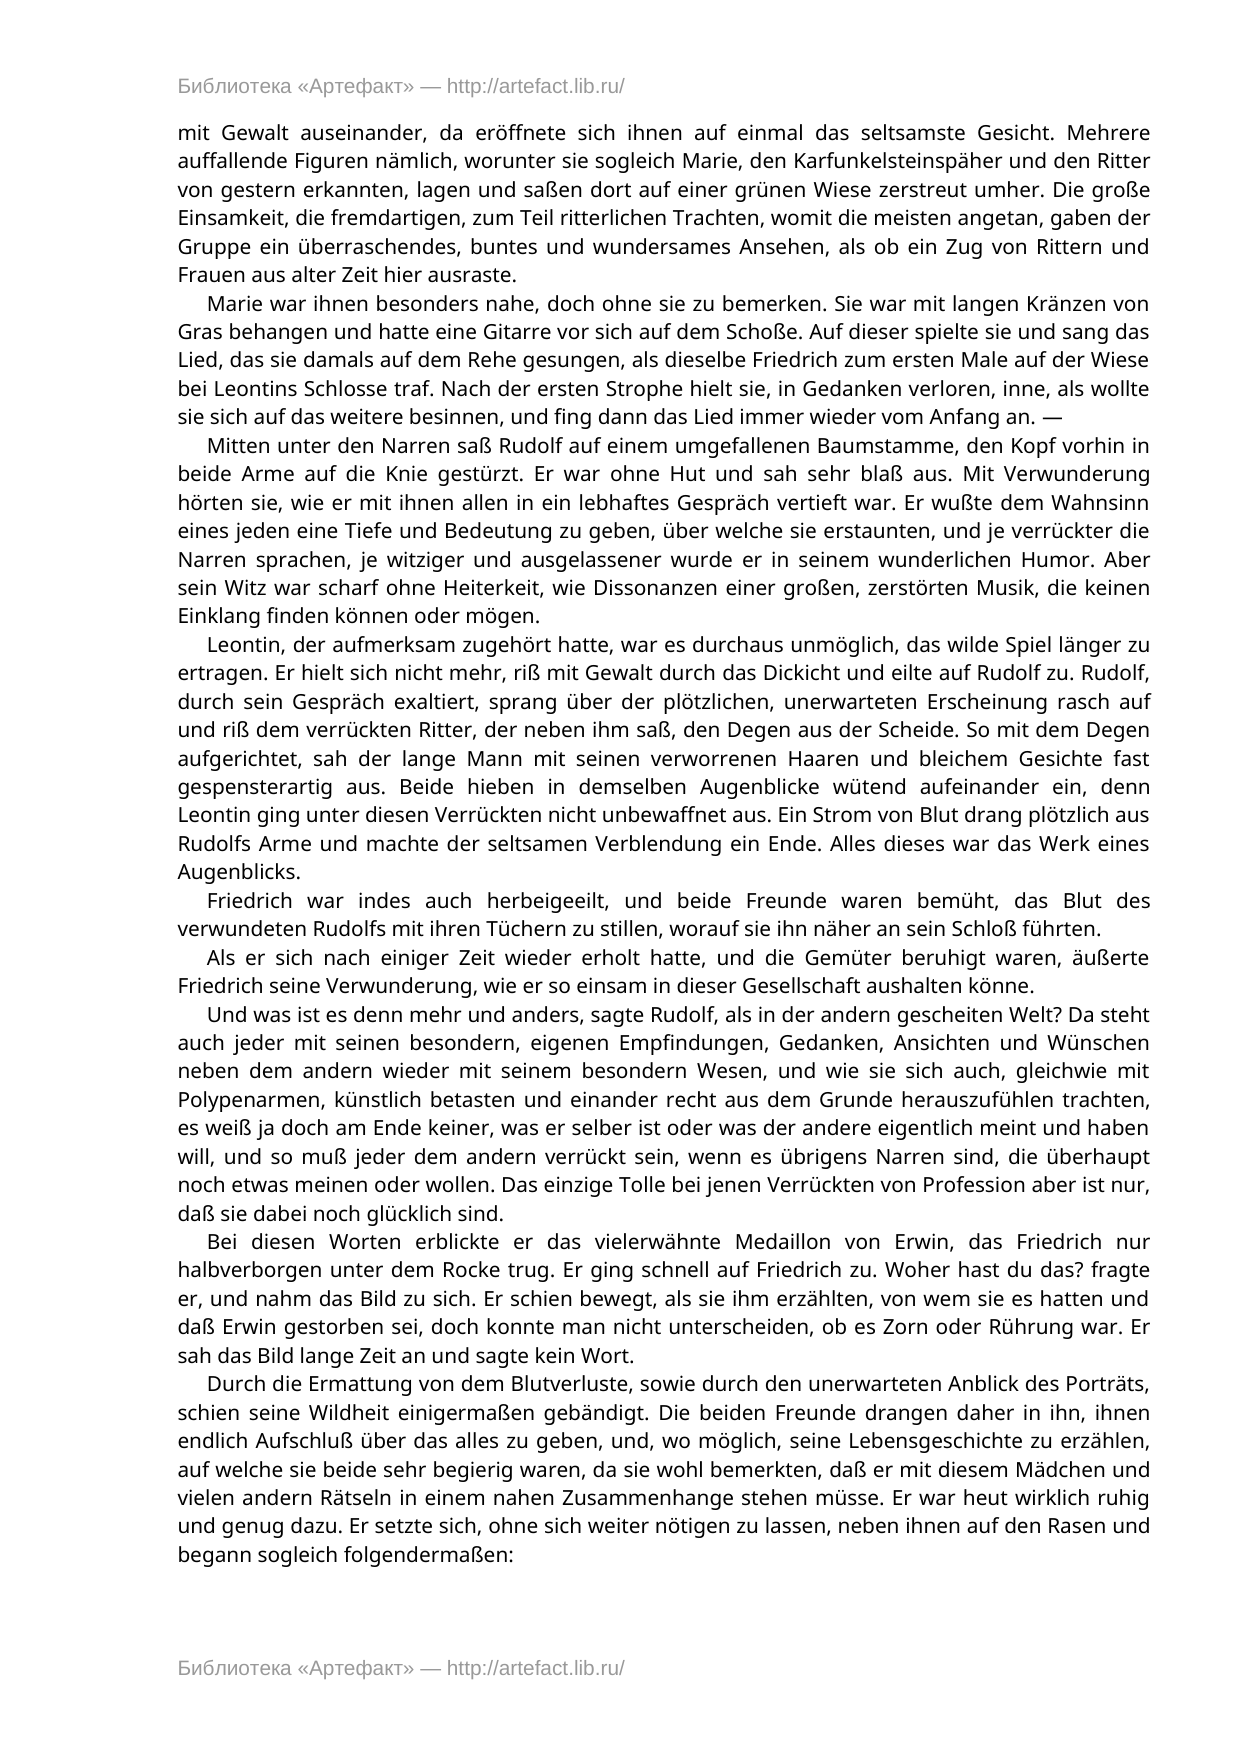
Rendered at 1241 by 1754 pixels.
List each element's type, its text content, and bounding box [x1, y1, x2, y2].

text Mitten unter den Narren saß Rudolf auf einem umgefallenen Baumstamme, den Kopf vorhin in beide Arme auf die Knie gestürzt. Er war ohne Hut und sah sehr blaß aus. Mit Verwunderung hörten sie, wie er mit ihnen allen in ein lebhaftes Gespräch vertieft war. Er wußte dem Wahnsinn eines jeden eine Tiefe und Bedeutung zu geben, über welche sie erstaunten, und je verrückter die Narren sprachen, je witziger und ausgelassener wurde er in seinem wunderlichen Humor. Aber sein Witz war scharf ohne Heiterkeit, wie Dissonanzen einer großen, zerstörten Musik, die keinen Einklang finden können oder mögen. [177, 431, 1152, 630]
text Friedrich war indes auch herbeigeeilt, und beide Freunde waren bemüht, das Blut des verwundeten Rudolfs mit ihren Tüchern zu stillen, worauf sie ihn näher an sein Schloß führten. [177, 886, 1152, 943]
text Als er sich nach einiger Zeit wieder erholt hatte, und die Gemüter beruhigt waren, äußerte Friedrich seine Verwunderung, wie er so einsam in dieser Gesellschaft aushalten könne. [177, 943, 1152, 1000]
text Und was ist es denn mehr und anders, sagte Rudolf, als in der andern gescheiten Welt? Da steht auch jeder mit seinen besondern, eigenen Empfindungen, Gedanken, Ansichten und Wünschen neben dem andern wieder mit seinem besondern Wesen, und wie sie sich auch, gleichwie mit Polypenarmen, künstlich betasten und einander recht aus dem Grunde herauszufühlen trachten, es weiß ja doch am Ende keiner, was er selber ist oder was der andere eigentlich meint und haben will, und so muß jeder dem andern verrückt sein, wenn es übrigens Narren sind, die überhaupt noch etwas meinen oder wollen. Das einzige Tolle bei jenen Verrückten von Profession aber ist nur, daß sie dabei noch glücklich sind. [177, 1000, 1152, 1227]
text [177, 118, 1152, 289]
text Bei diesen Worten erblickte er das vielerwähnte Medaillon von Erwin, das Friedrich nur halbverborgen unter dem Rocke trug. Er ging schnell auf Friedrich zu. Woher hast du das? fragte er, und nahm das Bild zu sich. Er schien bewegt, als sie ihm erzählten, von wem sie es hatten und daß Erwin gestorben sei, doch konnte man nicht unterscheiden, ob es Zorn oder Rührung war. Er sah das Bild lange Zeit an und sagte kein Wort. [177, 1227, 1152, 1369]
text Leontin, der aufmerksam zugehört hatte, war es durchaus unmöglich, das wilde Spiel länger zu ertragen. Er hielt sich nicht mehr, riß mit Gewalt durch das Dickicht und eilte auf Rudolf zu. Rudolf, durch sein Gespräch exaltiert, sprang über der plötzlichen, unerwarteten Erscheinung rasch auf und riß dem verrückten Ritter, der neben ihm saß, den Degen aus der Scheide. So mit dem Degen aufgerichtet, sah der lange Mann mit seinen verworrenen Haaren und bleichem Gesichte fast gespensterartig aus. Beide hieben in demselben Augenblicke wütend aufeinander ein, denn Leontin ging unter diesen Verrückten nicht unbewaffnet aus. Ein Strom von Blut drang plötzlich aus Rudolfs Arme und machte der seltsamen Verblendung ein Ende. Alles dieses war das Werk eines Augenblicks. [177, 630, 1152, 886]
text Durch die Ermattung von dem Blutverluste, sowie durch den unerwarteten Anblick des Porträts, schien seine Wildheit einigermaßen gebändigt. Die beiden Freunde drangen daher in ihn, ihnen endlich Aufschluß über das alles zu geben, und, wo möglich, seine Lebensgeschichte zu erzählen, auf welche sie beide sehr begierig waren, da sie wohl bemerkten, daß er mit diesem Mädchen und vielen andern Rätseln in einem nahen Zusammenhange stehen müsse. Er war heut wirklich ruhig und genug dazu. Er setzte sich, ohne sich weiter nötigen zu lassen, neben ihnen auf den Rasen und begann sogleich folgendermaßen: [177, 1369, 1152, 1568]
text Marie war ihnen besonders nahe, doch ohne sie zu bemerken. Sie war mit langen Kränzen von Gras behangen und hatte eine Gitarre vor sich auf dem Schoße. Auf dieser spielte sie und sang das Lied, das sie damals auf dem Rehe gesungen, als dieselbe Friedrich zum ersten Male auf der Wiese bei Leontins Schlosse traf. Nach der ersten Strophe hielt sie, in Gedanken verloren, inne, als wollte sie sich auf das weitere besinnen, und fing dann das Lied immer wieder vom Anfang an. — [177, 289, 1152, 431]
